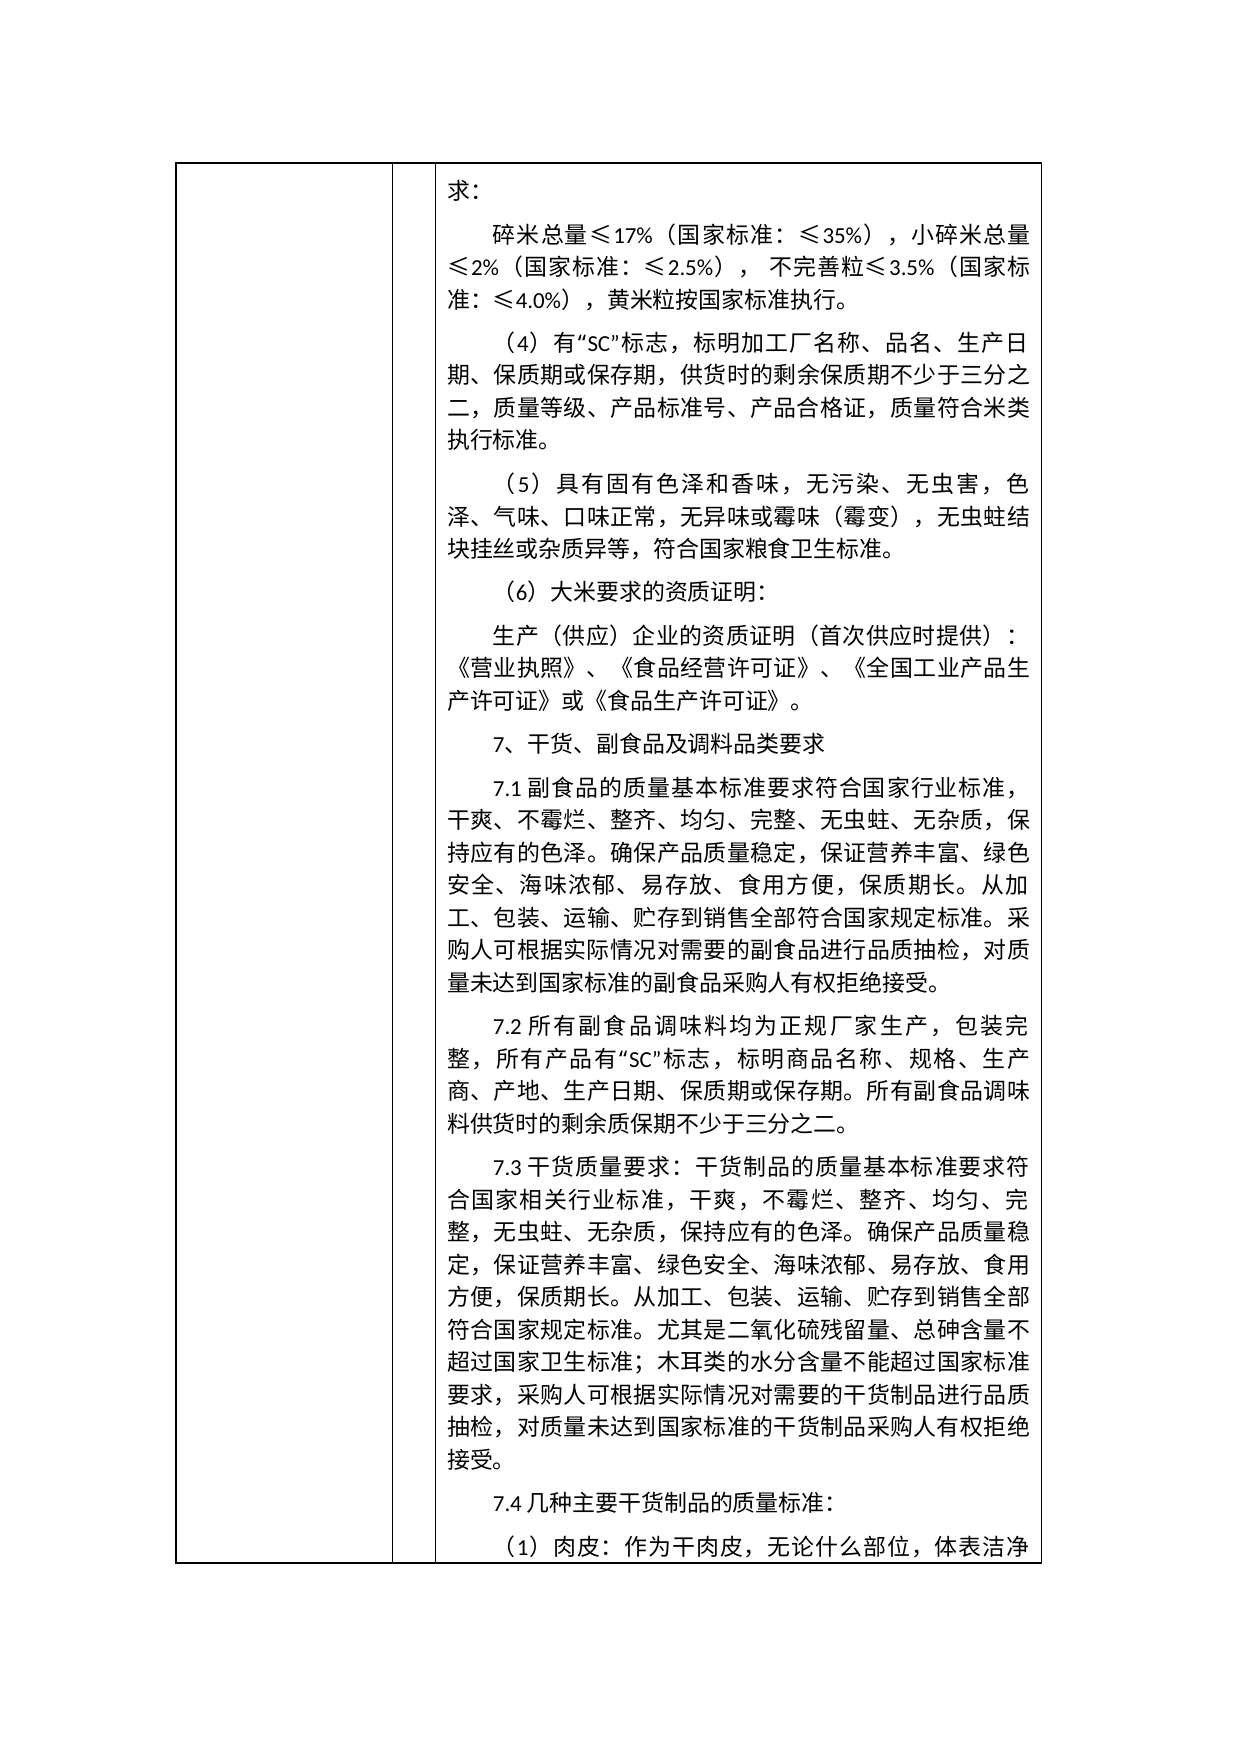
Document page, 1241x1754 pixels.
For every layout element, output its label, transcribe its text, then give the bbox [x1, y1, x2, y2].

table_cell [177, 164, 392, 1562]
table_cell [436, 164, 1041, 1562]
table_cell 1 [393, 164, 435, 1562]
